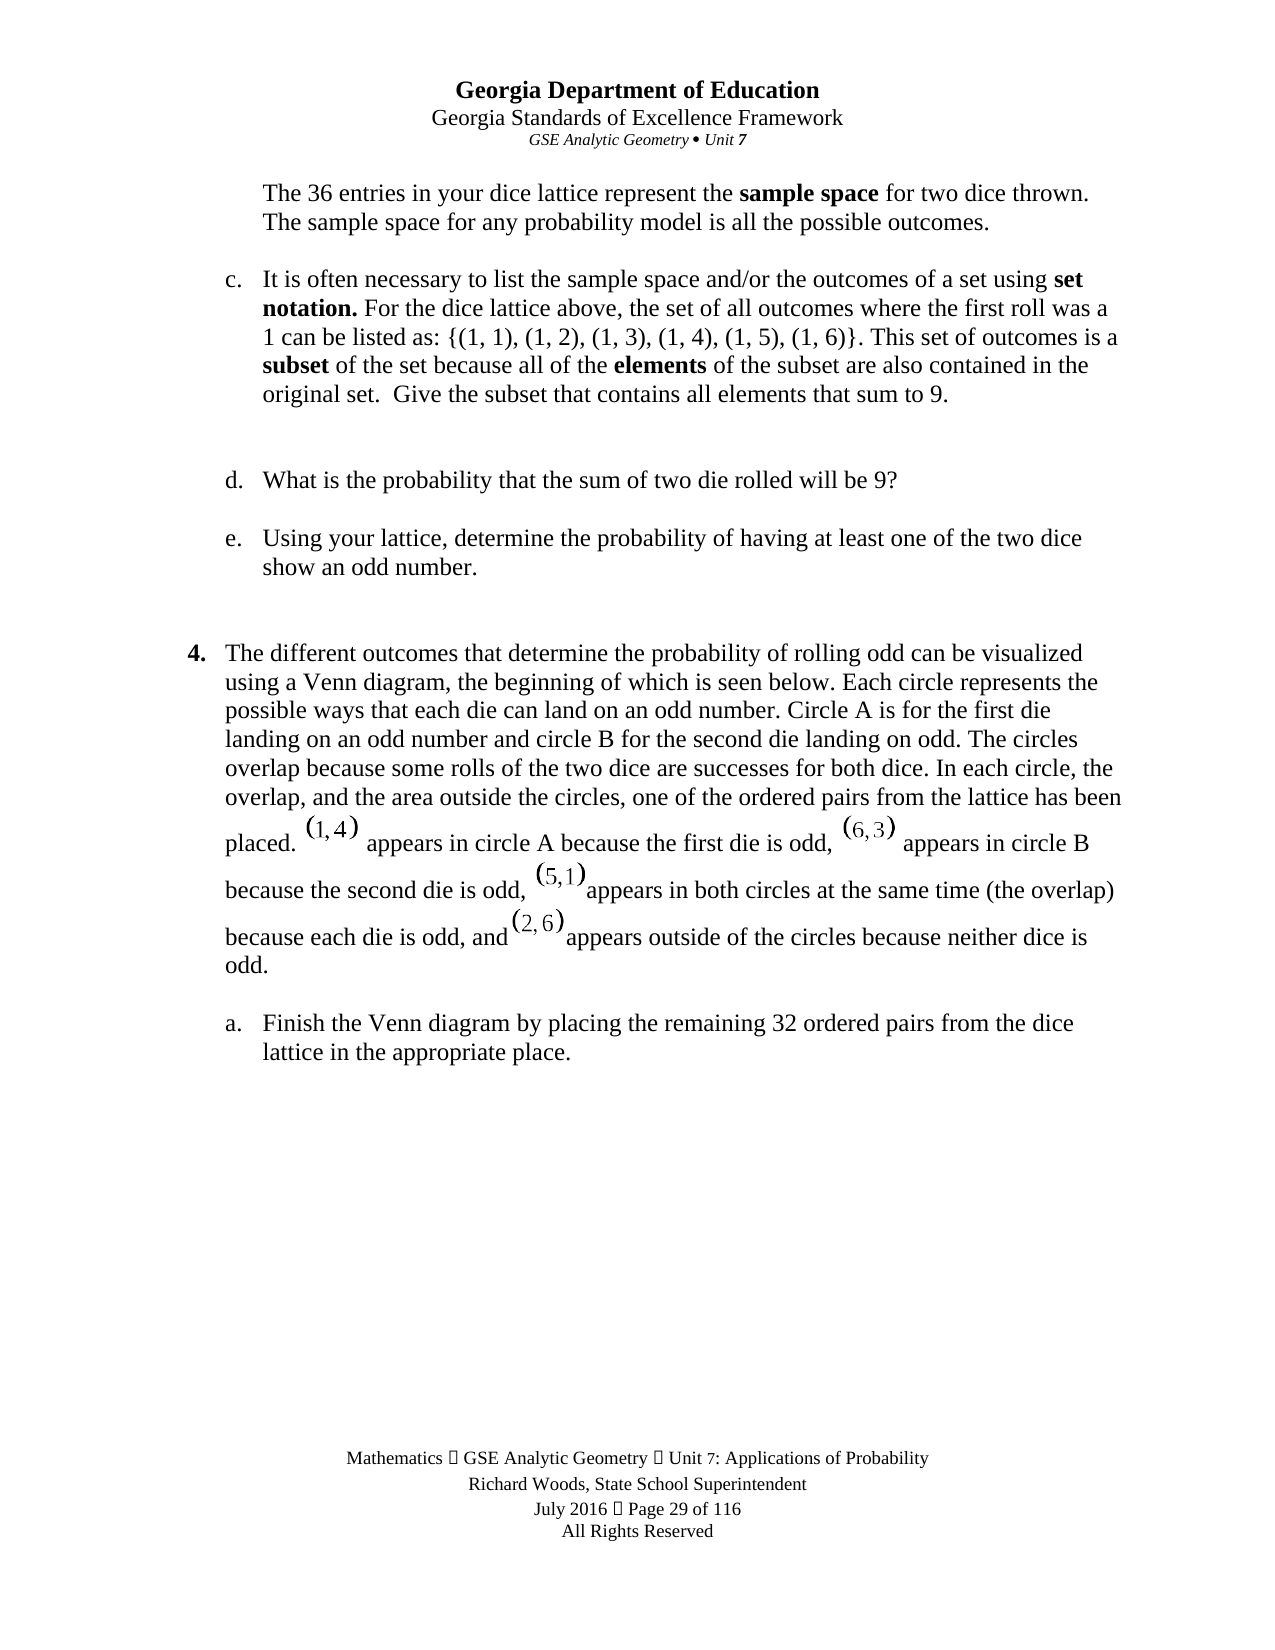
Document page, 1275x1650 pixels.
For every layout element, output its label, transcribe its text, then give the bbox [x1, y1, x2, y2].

list It is often necessary to list the sample space and/or the outcomes of a set using set notation. For the dice lattice above, the set of all outcomes where the first roll was a 1 can be listed as: {(1, 1), (1, 2), (1, 3), (1, 4), (1, 5), (1, 6)}. This set of outcomes is a subset of the set because all of the elements of the subset are also contained in the original set. Give the subset that contains all elements that sum to 9. [225, 264, 1125, 408]
list Finish the Venn diagram by placing the remaining 32 ordered pairs from the dice lattice in the appropriate place. [225, 1008, 1125, 1066]
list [225, 178, 1125, 236]
list What is the probability that the sum of two die rolled will be 9? [225, 466, 1125, 494]
list Using your lattice, determine the probability of having at least one of the two dice show an odd number. [225, 523, 1125, 581]
list The different outcomes that determine the probability of rolling odd can be visualized using a Venn diagram, the beginning of which is seen below. Each circle represents the possible ways that each die can land on an odd number. Circle A is for the first die landing on an odd number and circle B for the second die landing on odd. The circles overlap because some rolls of the two dice are successes for both dice. In each circle, the overlap, and the area outside the circles, one of the ordered pairs from the lattice has been placed. appears in circle A because the first die is odd, appears in circle B because the second die is odd, appears in both circles at the same time (the overlap) because each die is odd, andappears outside of the circles because neither dice is odd. [187, 638, 1125, 979]
